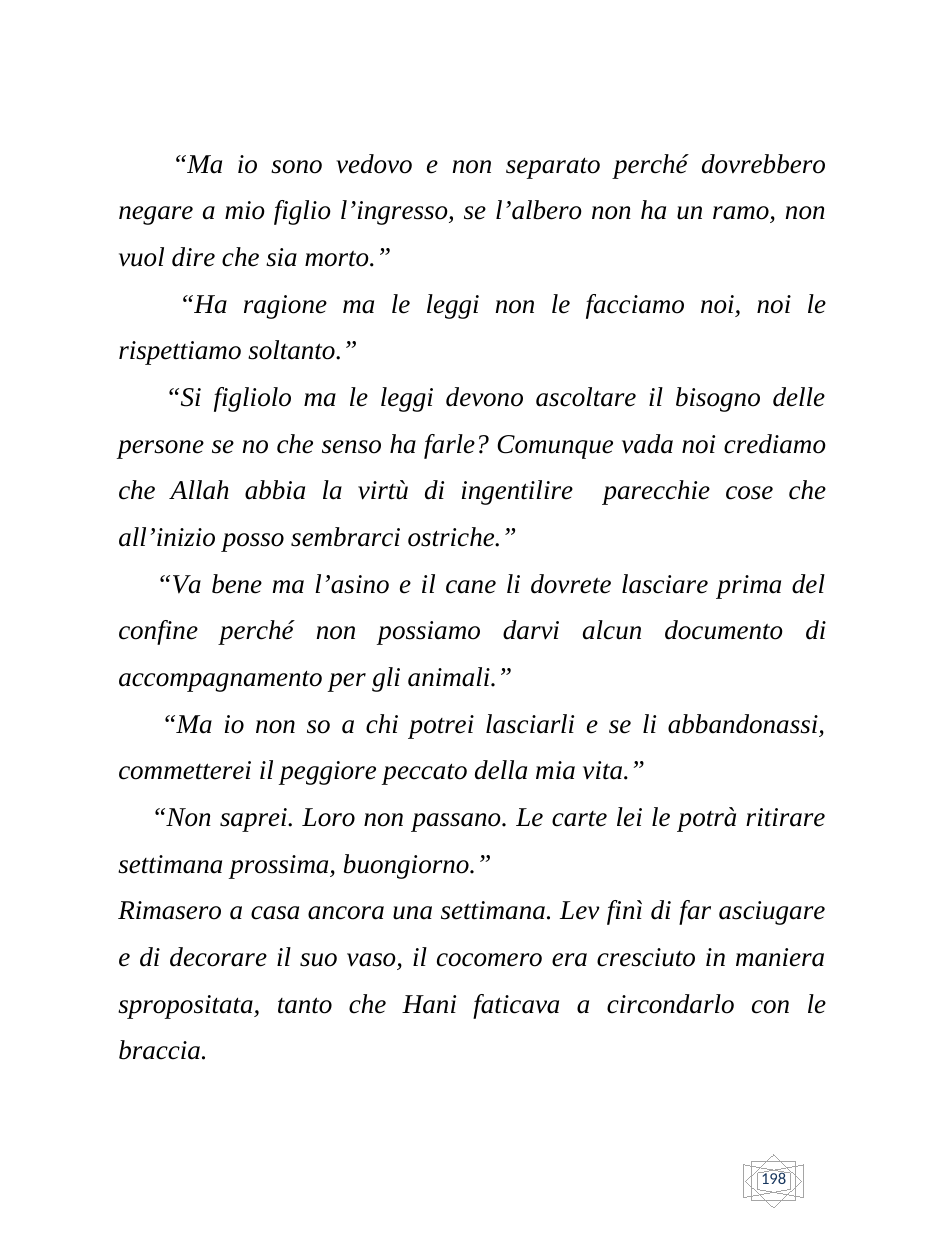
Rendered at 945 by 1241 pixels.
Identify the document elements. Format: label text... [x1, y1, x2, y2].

text “Si figliolo ma le leggi devono ascoltare il bisogno delle persone se no che senso ha farle? Comunque vada noi crediamo che Allah abbia la virtù di ingentilire parecchie cose che all’inizio posso sembrarci ostriche.” [118, 381, 827, 552]
text “Ma io non so a chi potrei lasciarli e se li abbandonassi, commetterei il peggiore peccato della mia vita.” [118, 708, 827, 786]
text Rimasero a casa ancora una settimana. Lev finì di far asciugare e di decorare il suo vaso, il cocomero era cresciuto in maniera spropositata, tanto che Hani faticava a circondarlo con le braccia. [118, 894, 827, 1066]
text “Non saprei. Loro non passano. Le carte lei le potrà ritirare settimana prossima, buongiorno.” [118, 801, 827, 879]
text “Ha ragione ma le leggi non le facciamo noi, noi le rispettiamo soltanto.” [118, 288, 827, 366]
text “Va bene ma l’asino e il cane li dovrete lasciare prima del confine perché non possiamo darvi alcun documento di accompagnamento per gli animali.” [118, 568, 827, 692]
text “Ma io sono vedovo e non separato perché dovrebbero negare a mio figlio l’ingresso, se l’albero non ha un ramo, non vuol dire che sia morto.” [118, 148, 827, 272]
